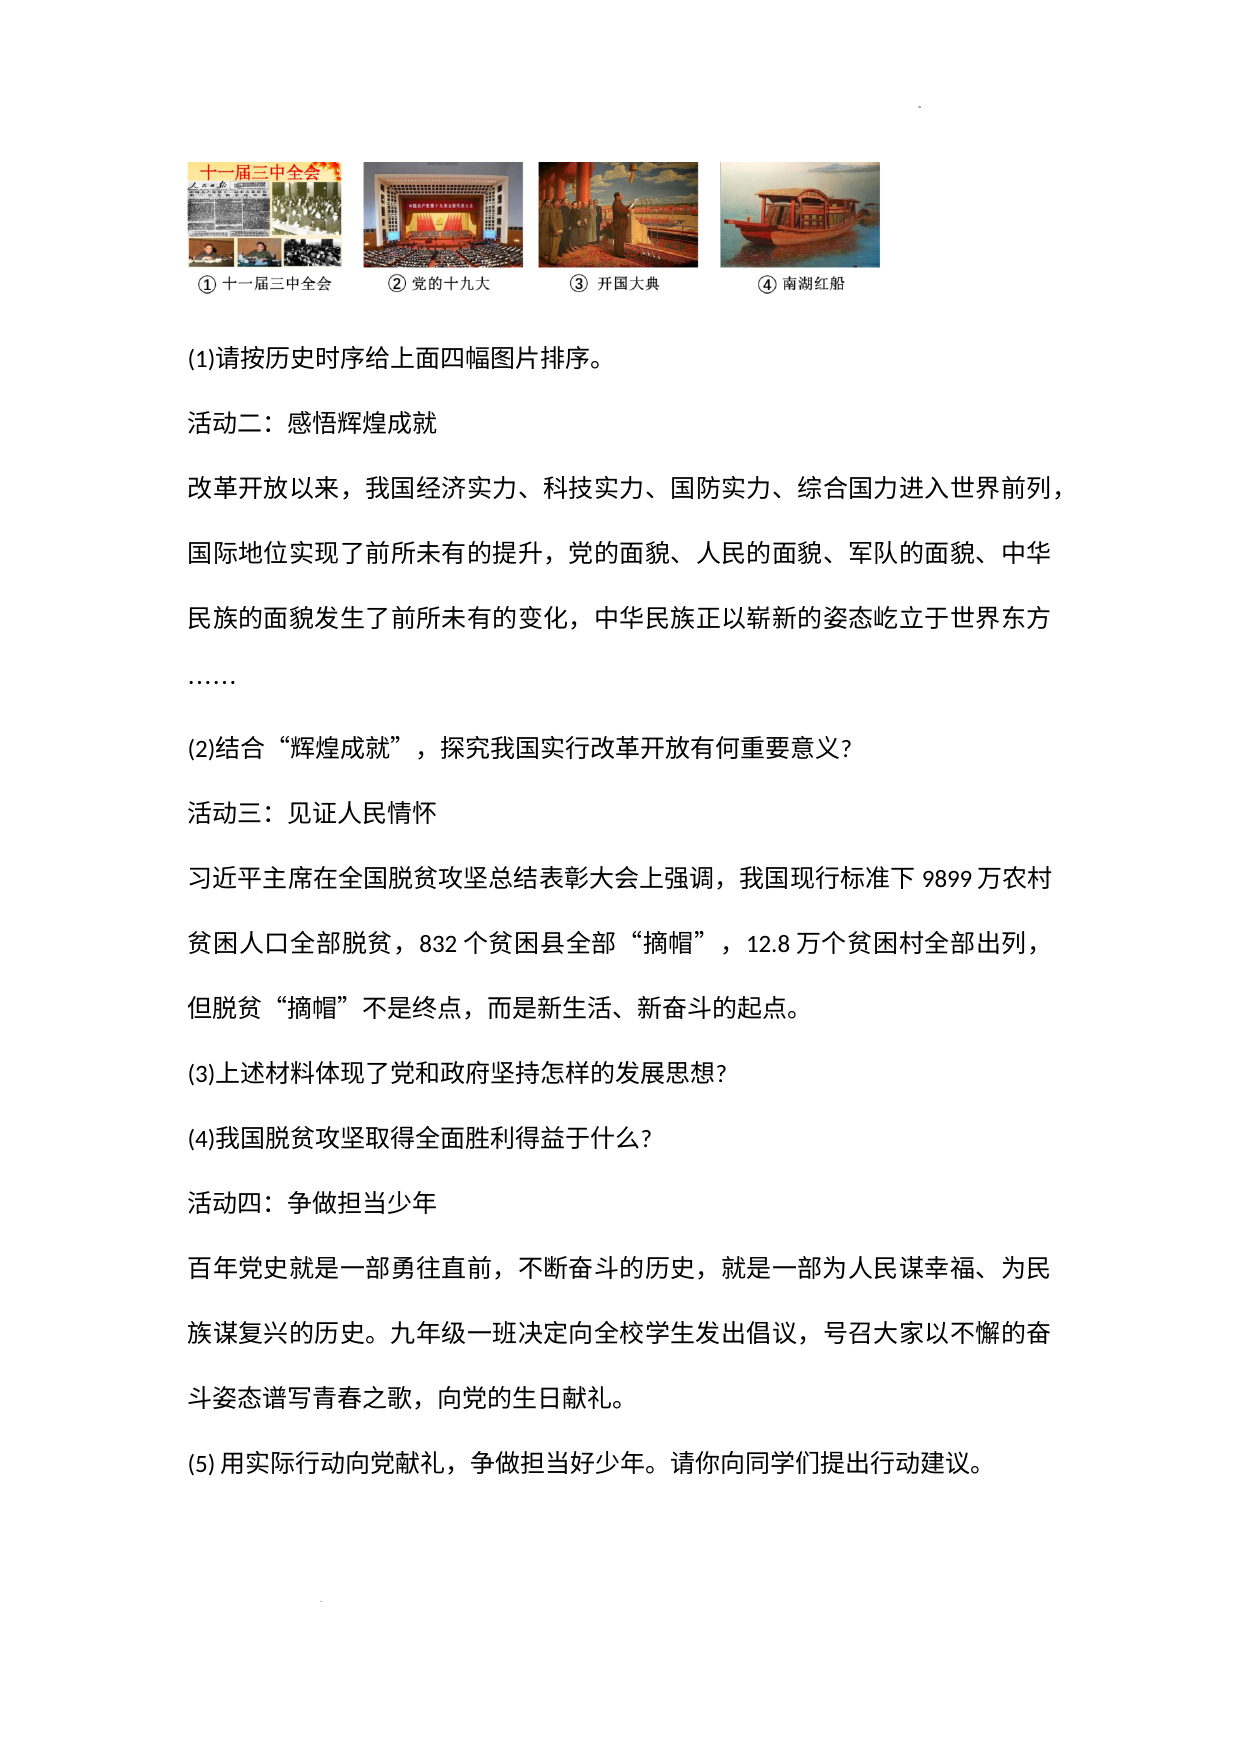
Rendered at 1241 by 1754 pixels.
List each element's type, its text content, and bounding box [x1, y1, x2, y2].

list (4)我国脱贫攻坚取得全面胜利得益于什么? [187, 1104, 1053, 1169]
list 用实际行动向党献礼，争做担当好少年。请你向同学们提出行动建议。 [187, 1429, 1053, 1494]
list 活动三：见证人民情怀 [187, 779, 1053, 844]
list 活动四：争做担当少年 [187, 1169, 1053, 1234]
list (3)上述材料体现了党和政府坚持怎样的发展思想? [187, 1039, 1053, 1104]
list 改革开放以来，我国经济实力、科技实力、国防实力、综合国力进入世界前列，国际地位实现了前所未有的提升，党的面貌、人民的面貌、军队的面貌、中华民族的面貌发生了前所未有的变化，中华民族正以崭新的姿态屹立于世界东方…… [187, 454, 1053, 714]
picture [187, 162, 905, 303]
list 百年党史就是一部勇往直前，不断奋斗的历史，就是一部为人民谋幸福、为民族谋复兴的历史。九年级一班决定向全校学生发出倡议，号召大家以不懈的奋斗姿态谱写青春之歌，向党的生日献礼。 [187, 1234, 1053, 1429]
list (1)请按历史时序给上面四幅图片排序。 [187, 324, 1053, 389]
list 习近平主席在全国脱贫攻坚总结表彰大会上强调，我国现行标准下9899万农村贫困人口全部脱贫，832个贫困县全部“摘帽”，12.8万个贫困村全部出列，但脱贫“摘帽”不是终点，而是新生活、新奋斗的起点。 [187, 844, 1053, 1039]
list 活动二：感悟辉煌成就 [187, 389, 1053, 454]
list (2)结合“辉煌成就”，探究我国实行改革开放有何重要意义? [187, 714, 1053, 779]
